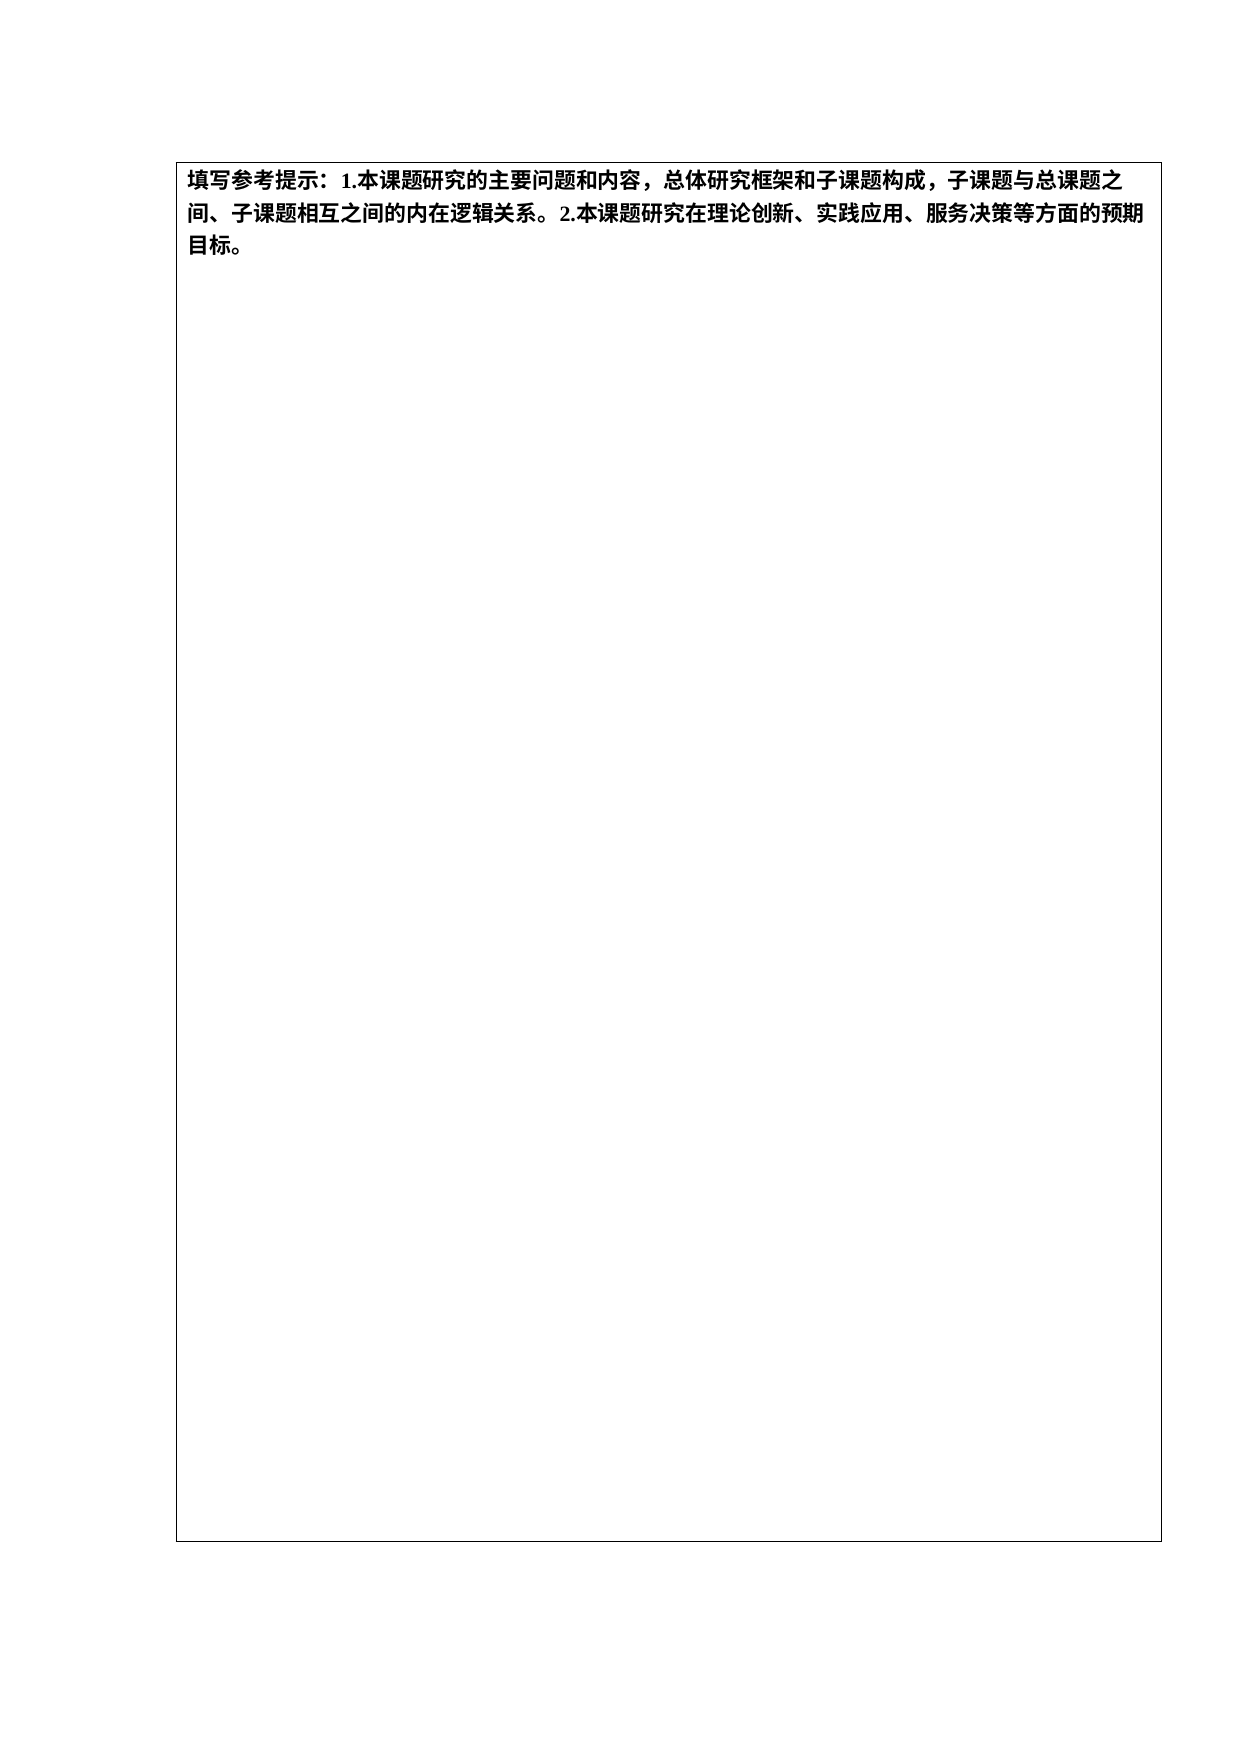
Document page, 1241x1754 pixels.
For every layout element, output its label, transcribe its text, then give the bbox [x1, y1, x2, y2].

table_header 填写参考提示：1.本课题研究的主要问题和内容，总体研究框架和子课题构成，子课题与总课题之间、子课题相互之间的内在逻辑关系。2.本课题研究在理论创新、实践应用、服务决策等方面的预期目标。 [177, 163, 1161, 1541]
